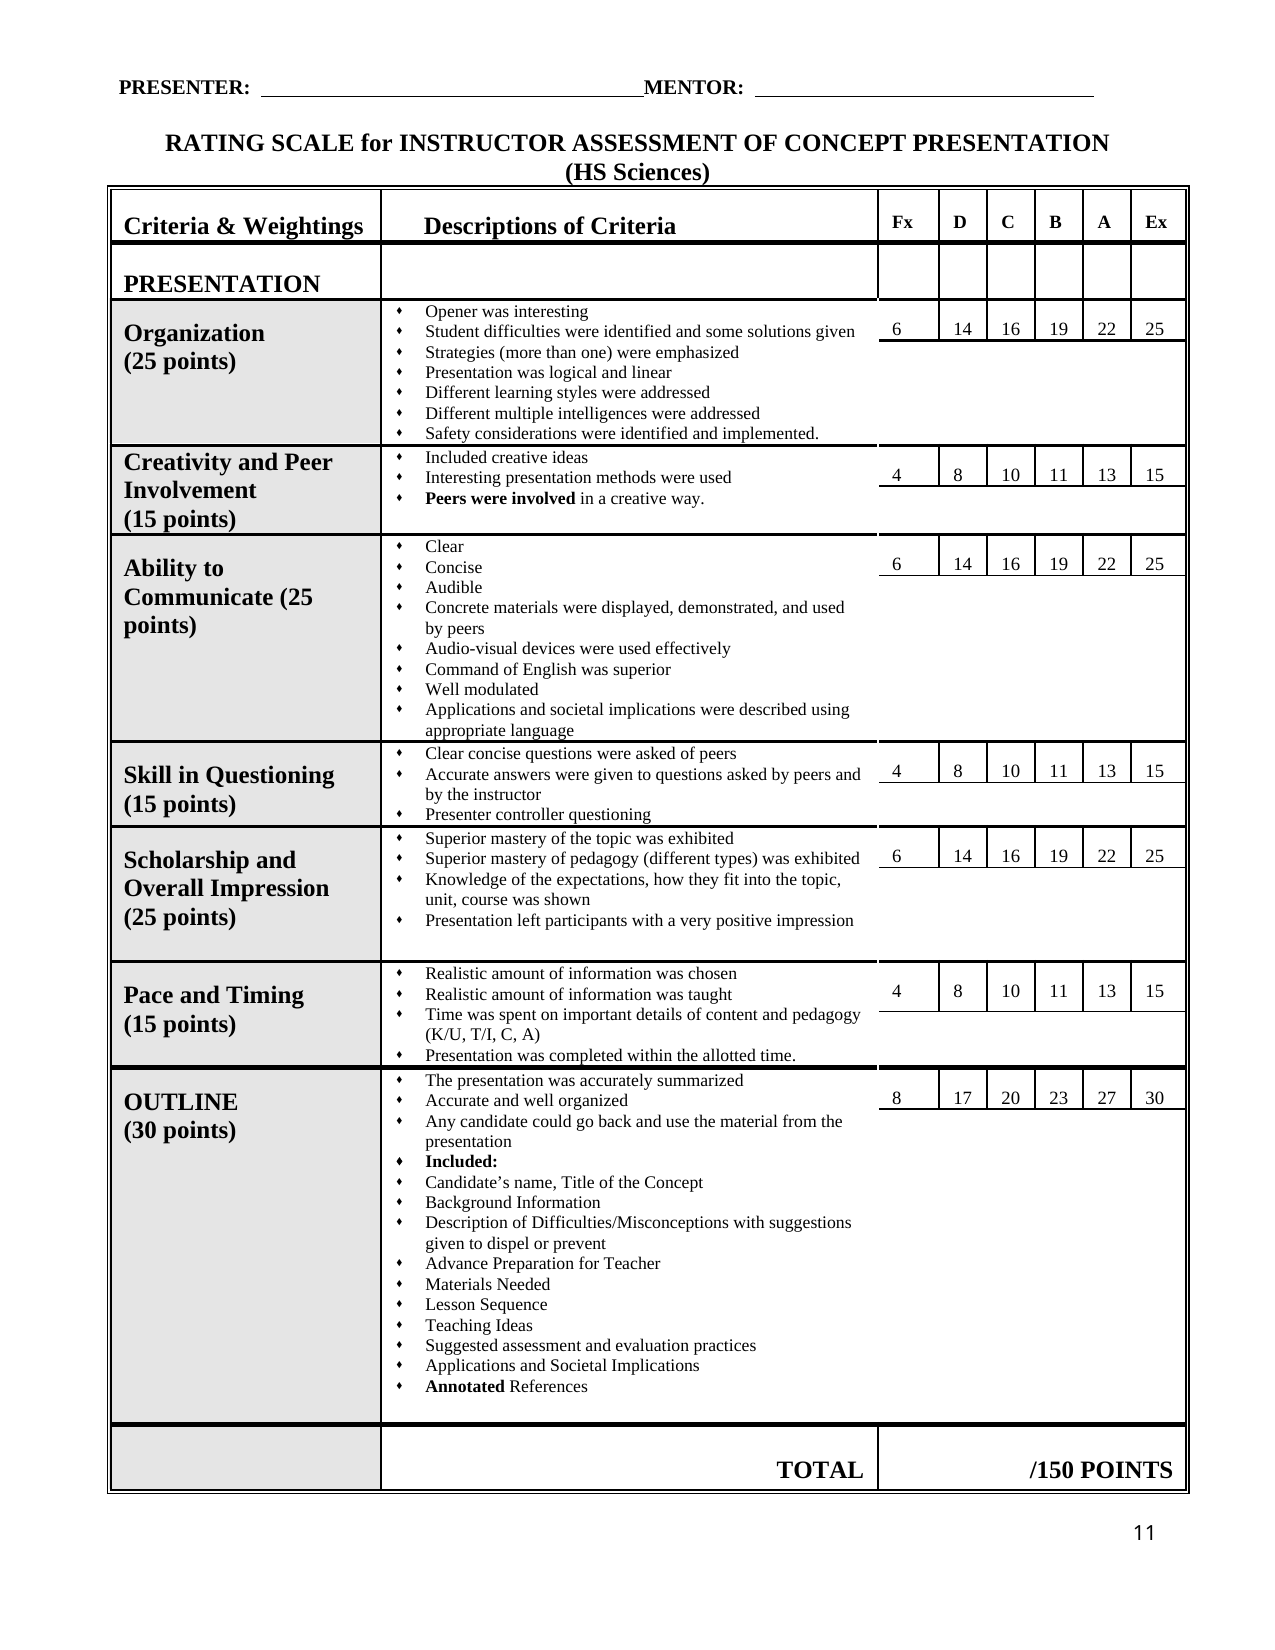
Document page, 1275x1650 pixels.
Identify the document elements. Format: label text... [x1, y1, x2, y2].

table_cell [940, 245, 986, 297]
table_header Fx [879, 190, 938, 240]
table_cell [878, 576, 1185, 740]
table_cell 19 [1036, 828, 1082, 866]
table_cell 10 [988, 447, 1034, 485]
table_cell 14 [940, 301, 986, 339]
table_cell Skill in Questioning (15 points) [112, 743, 380, 825]
table_cell 25 [1132, 536, 1185, 574]
table_cell Realistic amount of information was chosen Realistic amount of information was taught Time was spent on important details of content and pedagogy (K/U, T/I, C, A) Presentation was completed within the allotted time. [382, 963, 878, 1065]
table_cell Pace and Timing (15 points) [112, 963, 380, 1065]
table_header Ex [1132, 190, 1185, 240]
table_cell Included creative ideas Interesting presentation methods were used Peers were involved in a creative way. [382, 447, 878, 533]
table_cell [382, 245, 877, 297]
table_cell [1036, 245, 1082, 297]
table_cell OUTLINE (30 points) [112, 1070, 380, 1422]
table_cell 11 [1036, 963, 1082, 1011]
table_cell 22 [1084, 536, 1130, 574]
table_cell TOTAL [382, 1427, 877, 1489]
table_cell 10 [988, 743, 1034, 782]
table_cell [878, 1110, 1185, 1422]
table_cell Scholarship and Overall Impression (25 points) [112, 828, 380, 960]
table_cell 13 [1084, 963, 1130, 1011]
table_cell Creativity and Peer Involvement (15 points) [112, 447, 380, 533]
table_cell 13 [1084, 447, 1130, 485]
table_cell Clear Concise Audible Concrete materials were displayed, demonstrated, and used by peers Audio-visual devices were used effectively Command of English was superior Well modulated Applications and societal implications were described using appropriate language [382, 536, 878, 740]
table_cell 20 [988, 1070, 1034, 1108]
table_cell 4 [879, 447, 938, 485]
table_cell [879, 245, 938, 297]
table_cell 17 [940, 1070, 986, 1108]
table_cell [878, 868, 1185, 960]
table_cell 11 [1036, 447, 1082, 485]
table_cell 10 [988, 963, 1034, 1011]
text RATING SCALE for INSTRUCTOR ASSESSMENT OF CONCEPT PRESENTATION [118, 128, 1156, 157]
table_cell 25 [1132, 301, 1185, 339]
table_cell 15 [1132, 447, 1185, 485]
table_header Criteria & Weightings [112, 190, 380, 240]
table_header A [1084, 190, 1130, 240]
table_cell 16 [988, 828, 1034, 866]
table_cell 27 [1084, 1070, 1130, 1108]
table_cell /150 POINTS [879, 1427, 1185, 1489]
table_header C [988, 190, 1034, 240]
table_cell 4 [879, 963, 938, 1011]
table_header Descriptions of Criteria [382, 190, 877, 240]
table_cell 16 [988, 301, 1034, 339]
table_cell [878, 1012, 1185, 1065]
table_cell [988, 245, 1034, 297]
table_cell The presentation was accurately summarized Accurate and well organized Any candidate could go back and use the material from the presentation Included: Candidate’s name, Title of the Concept Background Information Description of Difficulties/Misconceptions with suggestions given to dispel or prevent Advance Preparation for Teacher Materials Needed Lesson Sequence Teaching Ideas Suggested assessment and evaluation practices Applications and Societal Implications Annotated References [382, 1070, 878, 1422]
table_cell [878, 783, 1185, 825]
table_cell 8 [940, 447, 986, 485]
table_header B [1036, 190, 1082, 240]
table_cell 8 [940, 963, 986, 1011]
table_cell [1084, 245, 1130, 297]
table_cell 19 [1036, 301, 1082, 339]
table_cell 6 [879, 536, 938, 574]
table_cell 6 [879, 828, 938, 866]
text (HS Sciences) [118, 157, 1156, 185]
table_cell 16 [988, 536, 1034, 574]
table_cell 25 [1132, 828, 1185, 866]
table_cell 22 [1084, 828, 1130, 866]
table_cell 8 [940, 743, 986, 782]
table_cell 6 [879, 301, 938, 339]
table_cell 30 [1132, 1070, 1185, 1108]
table_cell 15 [1132, 963, 1185, 1011]
table_cell Ability to Communicate (25 points) [112, 536, 380, 740]
table_header D [940, 190, 986, 240]
table_cell 14 [940, 828, 986, 866]
table_cell [1132, 245, 1185, 297]
table_cell Opener was interesting Student difficulties were identified and some solutions given Strategies (more than one) were emphasized Presentation was logical and linear Different learning styles were addressed Different multiple intelligences were addressed Safety considerations were identified and implemented. [382, 301, 878, 443]
table_cell 4 [879, 743, 938, 782]
table_cell [878, 342, 1185, 443]
table_cell 13 [1084, 743, 1130, 782]
table_cell 14 [940, 536, 986, 574]
table_cell 23 [1036, 1070, 1082, 1108]
table_cell Superior mastery of the topic was exhibited Superior mastery of pedagogy (different types) was exhibited Knowledge of the expectations, how they fit into the topic, unit, course was shown Presentation left participants with a very positive impression [382, 828, 878, 960]
table_cell 15 [1132, 743, 1185, 782]
table_cell PRESENTATION [112, 245, 380, 297]
table_cell [878, 487, 1185, 533]
table_cell 19 [1036, 536, 1082, 574]
table_cell 22 [1084, 301, 1130, 339]
table_cell [112, 1427, 380, 1489]
table_cell Organization (25 points) [112, 301, 380, 443]
table_cell 11 [1036, 743, 1082, 782]
table_cell 8 [879, 1070, 938, 1108]
table_cell Clear concise questions were asked of peers Accurate answers were given to questions asked by peers and by the instructor Presenter controller questioning [382, 743, 878, 825]
text PRESENTER: MENTOR: [118, 75, 1156, 99]
